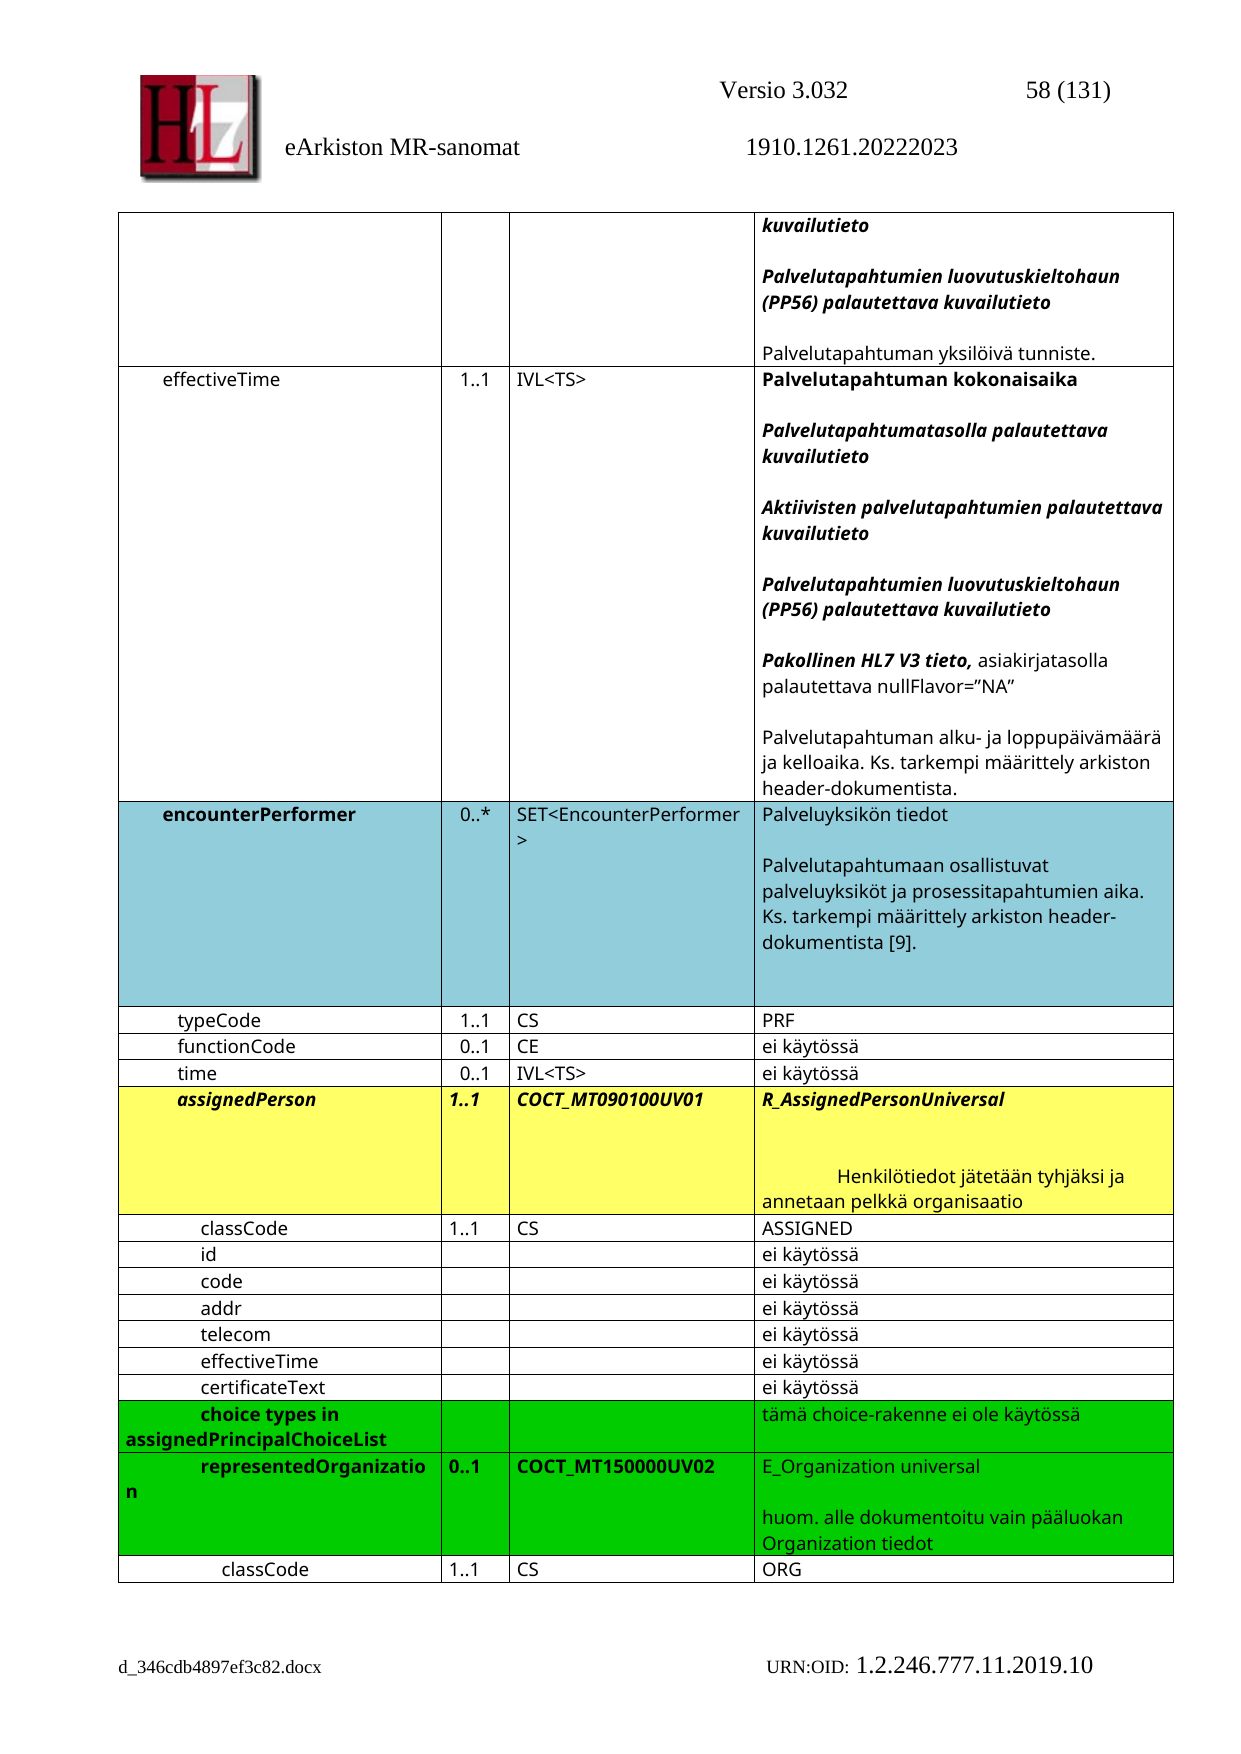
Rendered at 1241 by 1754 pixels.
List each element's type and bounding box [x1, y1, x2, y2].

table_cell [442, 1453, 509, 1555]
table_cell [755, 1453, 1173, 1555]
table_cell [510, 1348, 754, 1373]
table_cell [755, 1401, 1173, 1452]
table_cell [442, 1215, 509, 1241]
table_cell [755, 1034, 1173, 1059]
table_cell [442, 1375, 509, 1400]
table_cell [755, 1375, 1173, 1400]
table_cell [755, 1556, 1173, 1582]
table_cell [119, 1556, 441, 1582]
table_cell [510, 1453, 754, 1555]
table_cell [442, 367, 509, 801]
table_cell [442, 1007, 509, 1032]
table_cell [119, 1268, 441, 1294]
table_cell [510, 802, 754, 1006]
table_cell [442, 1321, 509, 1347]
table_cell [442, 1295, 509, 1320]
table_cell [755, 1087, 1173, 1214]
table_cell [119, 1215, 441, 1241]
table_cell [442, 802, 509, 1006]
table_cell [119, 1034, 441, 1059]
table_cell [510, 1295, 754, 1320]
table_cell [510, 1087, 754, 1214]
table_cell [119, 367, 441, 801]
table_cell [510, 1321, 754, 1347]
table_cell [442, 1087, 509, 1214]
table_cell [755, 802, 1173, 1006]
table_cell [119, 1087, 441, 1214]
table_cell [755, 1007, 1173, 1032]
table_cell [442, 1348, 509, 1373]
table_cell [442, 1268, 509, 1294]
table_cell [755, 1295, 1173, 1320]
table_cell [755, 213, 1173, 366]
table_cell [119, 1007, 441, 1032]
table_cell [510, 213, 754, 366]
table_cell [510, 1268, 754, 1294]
picture [140, 75, 263, 183]
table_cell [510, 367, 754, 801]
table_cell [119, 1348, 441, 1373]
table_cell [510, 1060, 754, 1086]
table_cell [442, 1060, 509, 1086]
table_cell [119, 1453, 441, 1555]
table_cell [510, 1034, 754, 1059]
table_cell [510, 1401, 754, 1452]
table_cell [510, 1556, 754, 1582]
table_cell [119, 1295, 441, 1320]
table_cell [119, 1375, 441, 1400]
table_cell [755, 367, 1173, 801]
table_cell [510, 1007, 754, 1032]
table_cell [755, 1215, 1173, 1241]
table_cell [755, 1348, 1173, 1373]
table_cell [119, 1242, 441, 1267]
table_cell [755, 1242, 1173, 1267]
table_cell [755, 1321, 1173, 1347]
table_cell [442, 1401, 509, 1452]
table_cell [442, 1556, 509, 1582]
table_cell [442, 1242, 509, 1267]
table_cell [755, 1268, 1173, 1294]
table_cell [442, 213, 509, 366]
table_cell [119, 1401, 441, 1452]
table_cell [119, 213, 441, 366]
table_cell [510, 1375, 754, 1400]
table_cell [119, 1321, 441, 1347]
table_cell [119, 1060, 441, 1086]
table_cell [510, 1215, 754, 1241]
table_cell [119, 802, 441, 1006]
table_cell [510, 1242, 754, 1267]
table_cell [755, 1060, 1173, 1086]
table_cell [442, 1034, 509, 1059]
